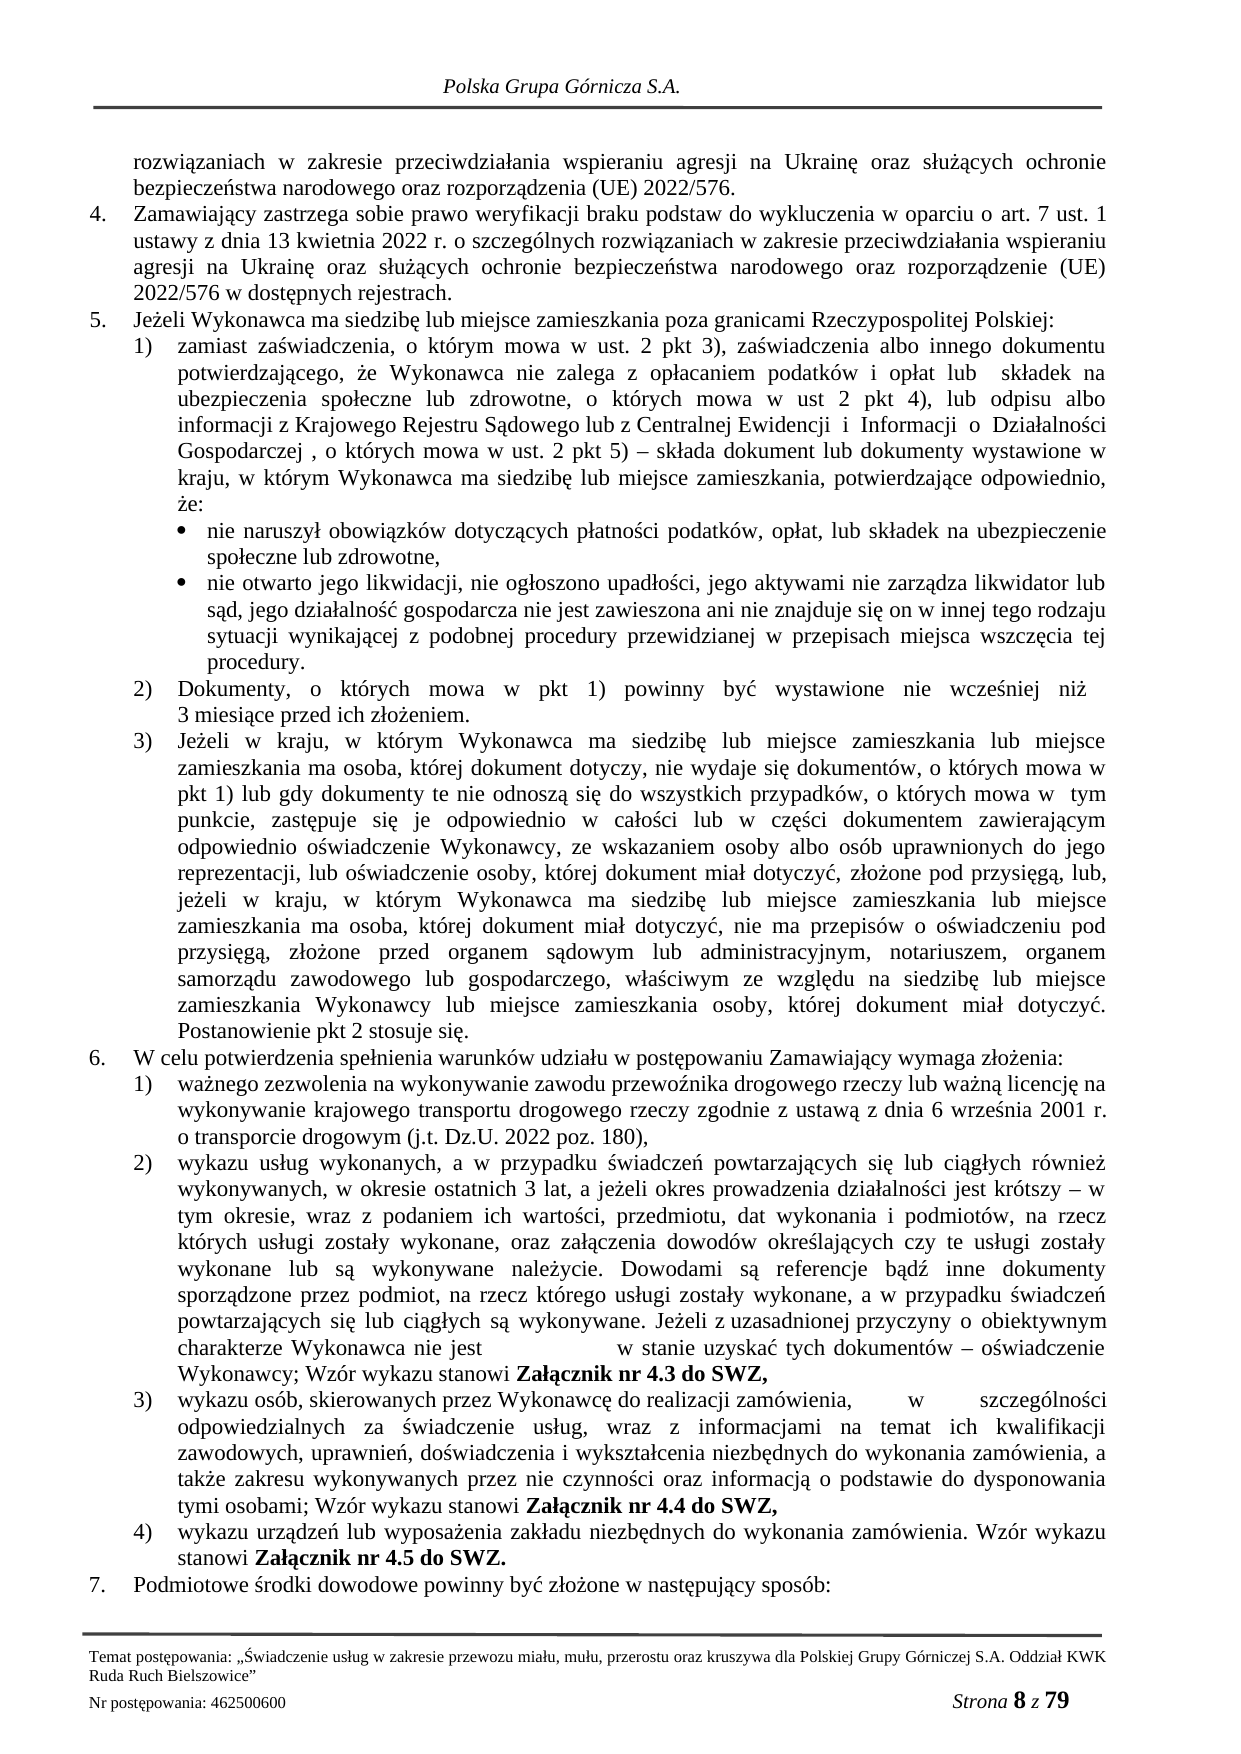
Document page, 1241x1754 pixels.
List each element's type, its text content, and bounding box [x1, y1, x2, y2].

list Jeżeli Wykonawca ma siedzibę lub miejsce zamieszkania poza granicami Rzeczypospolitej Polskiej: [89, 306, 1107, 332]
list Dokumenty, o których mowa w pkt 1) powinny być wystawione nie wcześniej niż 3 miesiące przed ich złożeniem. [133, 675, 1107, 727]
list zamiast zaświadczenia, o którym mowa w ust. 2 pkt 3), zaświadczenia albo innego dokumentu potwierdzającego, że Wykonawca nie zalega z opłacaniem podatków i opłat lub składek na ubezpieczenia społeczne lub zdrowotne, o których mowa w ust 2 pkt 4), lub odpisu albo informacji z Krajowego Rejestru Sądowego lub z Centralnej Ewidencji i Informacji o Działalności Gospodarczej , o których mowa w ust. 2 pkt 5) – składa dokument lub dokumenty wystawione w kraju, w którym Wykonawca ma siedzibę lub miejsce zamieszkania, potwierdzające odpowiednio, że: [133, 332, 1107, 517]
list ważnego zezwolenia na wykonywanie zawodu przewoźnika drogowego rzeczy lub ważną licencję na wykonywanie krajowego transportu drogowego rzeczy zgodnie z ustawą z dnia 6 września 2001 r. o transporcie drogowym (j.t. Dz.U. 2022 poz. 180), [133, 1070, 1107, 1149]
list wykazu osób, skierowanych przez Wykonawcę do realizacji zamówienia, w szczególności odpowiedzialnych za świadczenie usług, wraz z informacjami na temat ich kwalifikacji zawodowych, uprawnień, doświadczenia i wykształcenia niezbędnych do wykonania zamówienia, a także zakresu wykonywanych przez nie czynności oraz informacją o podstawie do dysponowania tymi osobami; Wzór wykazu stanowi Załącznik nr 4.4 do SWZ, [133, 1386, 1107, 1518]
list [89, 148, 1107, 200]
list W celu potwierdzenia spełnienia warunków udziału w postępowaniu Zamawiający wymaga złożenia: [89, 1044, 1107, 1070]
list Jeżeli w kraju, w którym Wykonawca ma siedzibę lub miejsce zamieszkania lub miejsce zamieszkania ma osoba, której dokument dotyczy, nie wydaje się dokumentów, o których mowa w pkt 1) lub gdy dokumenty te nie odnoszą się do wszystkich przypadków, o których mowa w tym punkcie, zastępuje się je odpowiednio w całości lub w części dokumentem zawierającym odpowiednio oświadczenie Wykonawcy, ze wskazaniem osoby albo osób uprawnionych do jego reprezentacji, lub oświadczenie osoby, której dokument miał dotyczyć, złożone pod przysięgą, lub, jeżeli w kraju, w którym Wykonawca ma siedzibę lub miejsce zamieszkania lub miejsce zamieszkania ma osoba, której dokument miał dotyczyć, nie ma przepisów o oświadczeniu pod przysięgą, złożone przed organem sądowym lub administracyjnym, notariuszem, organem samorządu zawodowego lub gospodarczego, właściwym ze względu na siedzibę lub miejsce zamieszkania Wykonawcy lub miejsce zamieszkania osoby, której dokument miał dotyczyć. Postanowienie pkt 2 stosuje się. [133, 727, 1107, 1044]
list Podmiotowe środki dowodowe powinny być złożone w następujący sposób: [89, 1571, 1107, 1597]
list Zamawiający zastrzega sobie prawo weryfikacji braku podstaw do wykluczenia w oparciu o art. 7 ust. 1 ustawy z dnia 13 kwietnia 2022 r. o szczególnych rozwiązaniach w zakresie przeciwdziałania wspieraniu agresji na Ukrainę oraz służących ochronie bezpieczeństwa narodowego oraz rozporządzenie (UE) 2022/576 w dostępnych rejestrach. [89, 200, 1107, 306]
list nie naruszył obowiązków dotyczących płatności podatków, opłat, lub składek na ubezpieczenie społeczne lub zdrowotne, [177, 517, 1107, 569]
list wykazu urządzeń lub wyposażenia zakładu niezbędnych do wykonania zamówienia. Wzór wykazu stanowi Załącznik nr 4.5 do SWZ. [133, 1518, 1107, 1571]
list wykazu usług wykonanych, a w przypadku świadczeń powtarzających się lub ciągłych również wykonywanych, w okresie ostatnich 3 lat, a jeżeli okres prowadzenia działalności jest krótszy – w tym okresie, wraz z podaniem ich wartości, przedmiotu, dat wykonania i podmiotów, na rzecz których usługi zostały wykonane, oraz załączenia dowodów określających czy te usługi zostały wykonane lub są wykonywane należycie. Dowodami są referencje bądź inne dokumenty sporządzone przez podmiot, na rzecz którego usługi zostały wykonane, a w przypadku świadczeń powtarzających się lub ciągłych są wykonywane. Jeżeli z uzasadnionej przyczyny o obiektywnym charakterze Wykonawca nie jest w stanie uzyskać tych dokumentów – oświadczenie Wykonawcy; Wzór wykazu stanowi Załącznik nr 4.3 do SWZ, [133, 1149, 1107, 1386]
list nie otwarto jego likwidacji, nie ogłoszono upadłości, jego aktywami nie zarządza likwidator lub sąd, jego działalność gospodarcza nie jest zawieszona ani nie znajduje się on w innej tego rodzaju sytuacji wynikającej z podobnej procedury przewidzianej w przepisach miejsca wszczęcia tej procedury. [177, 569, 1107, 675]
